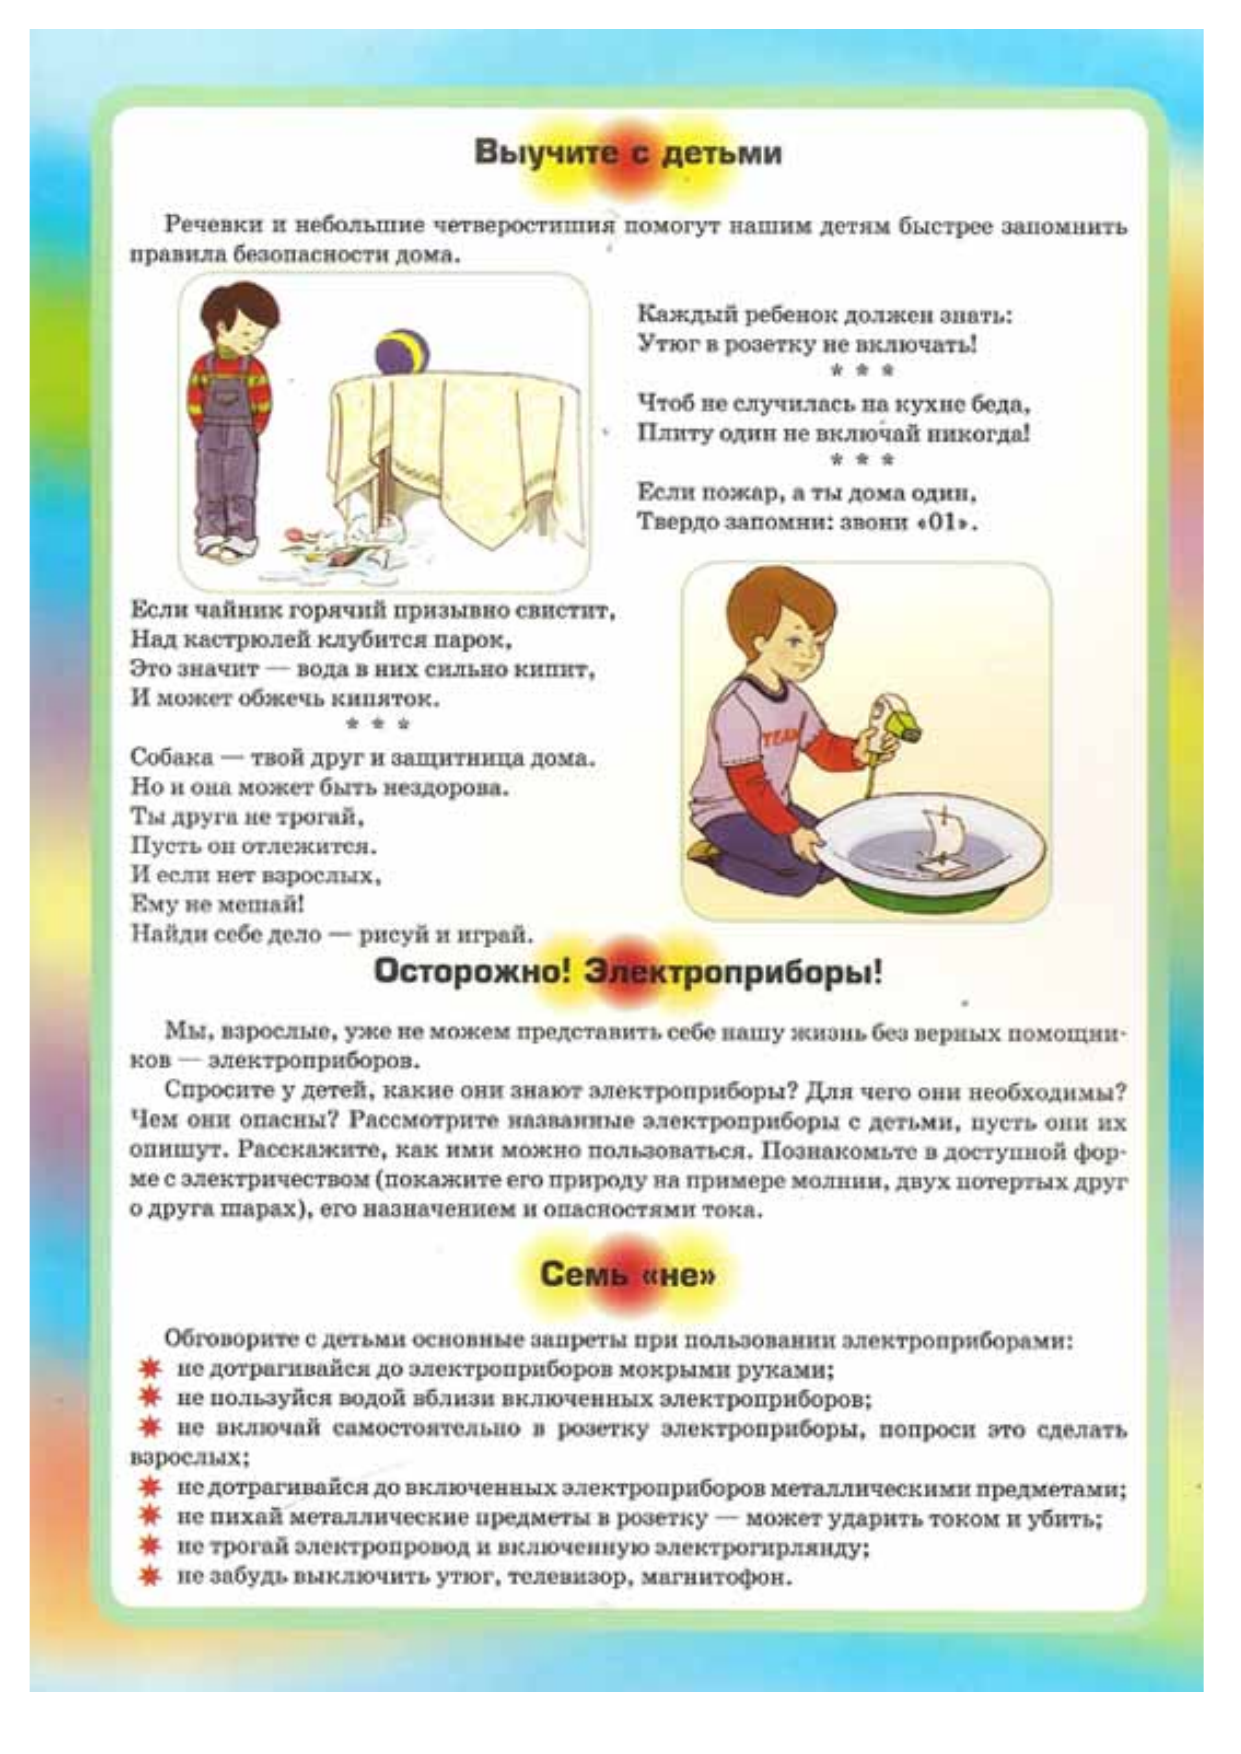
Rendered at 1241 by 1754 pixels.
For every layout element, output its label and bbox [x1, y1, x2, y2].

picture [29, 29, 1204, 1692]
